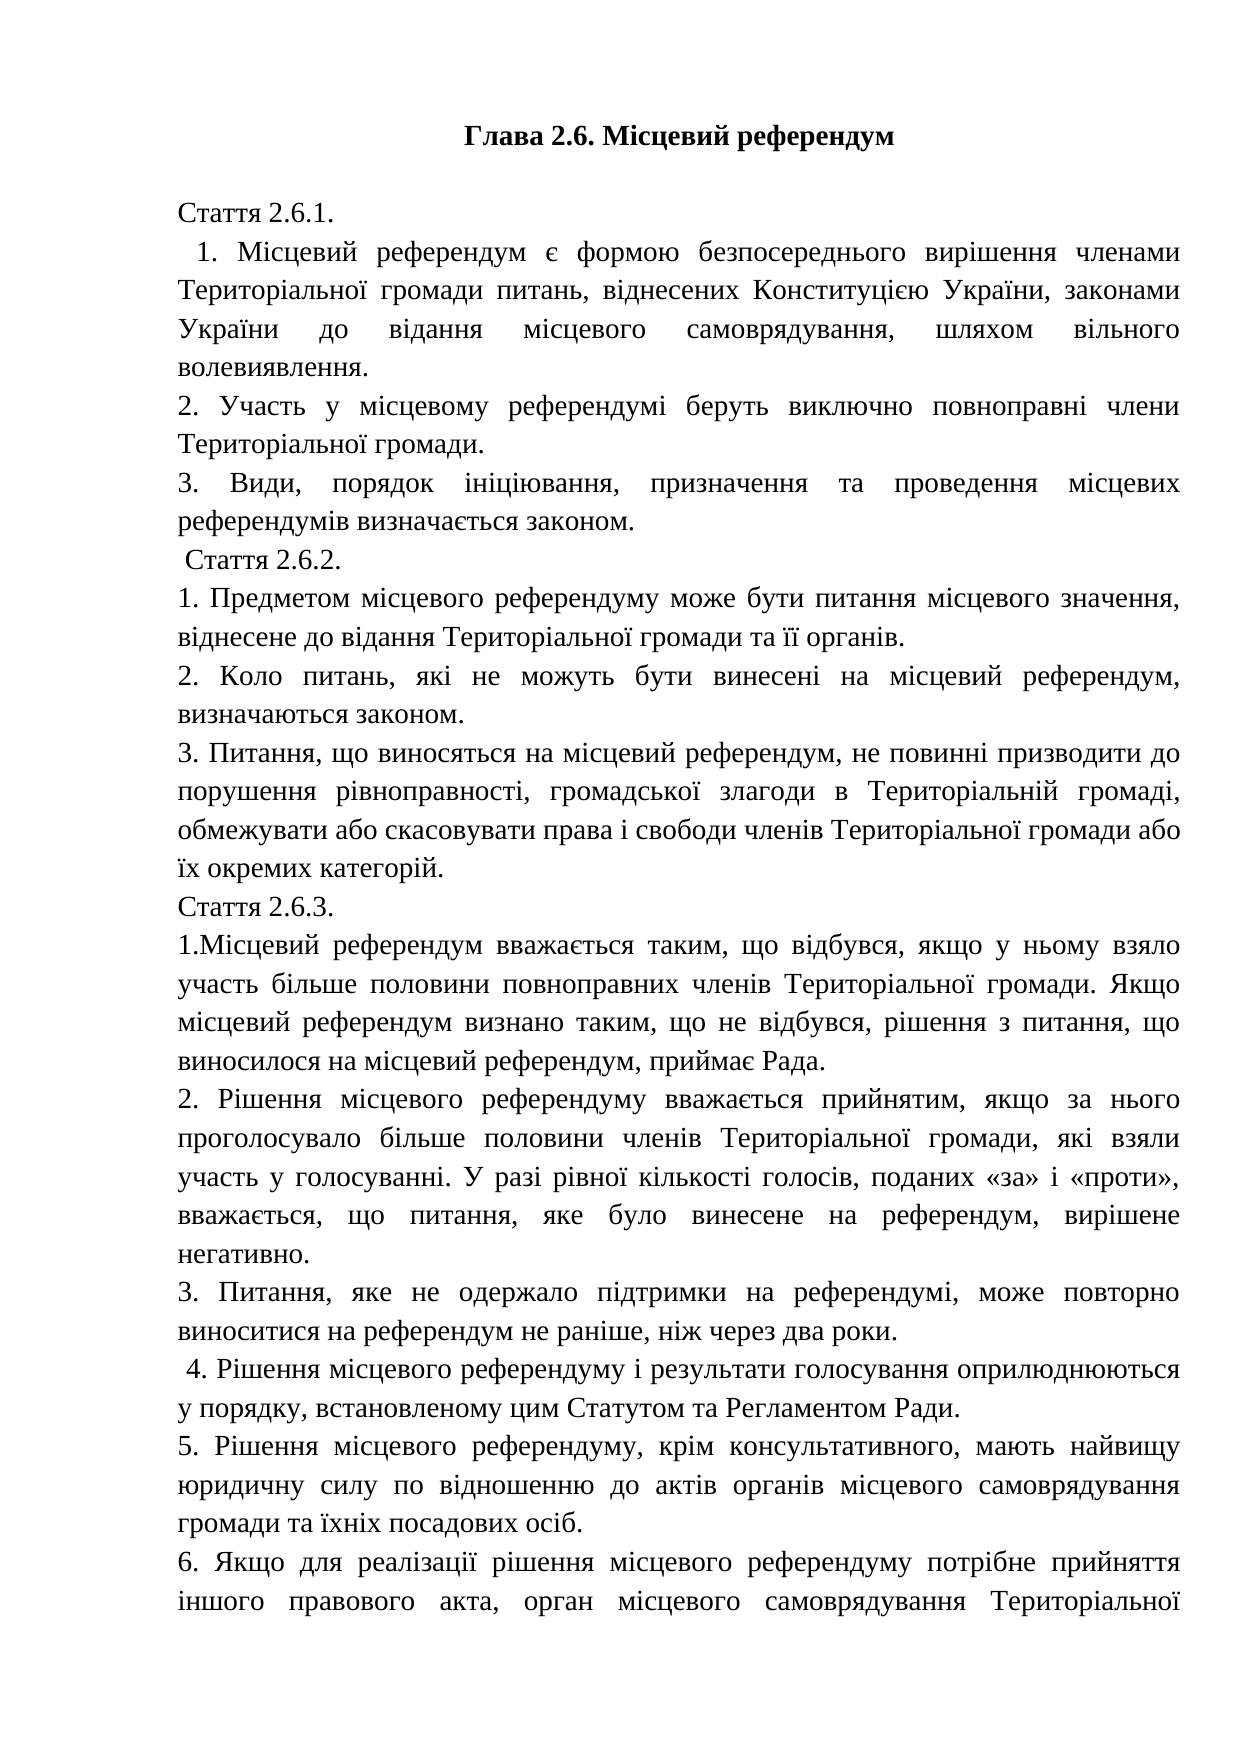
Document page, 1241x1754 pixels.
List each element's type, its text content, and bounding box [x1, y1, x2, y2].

text Глава 2.6. Місцевий референдум [177, 118, 1181, 152]
text 1. Предметом місцевого референдуму може бути питання місцевого значення, віднесене до відання Територіальної громади та її органів. [177, 581, 1181, 653]
text 1.Місцевий референдум вважається таким, що відбувся, якщо у ньому взяло участь більше половини повноправних членів Територіальної громади. Якщо місцевий референдум визнано таким, що не відбувся, рішення з питання, що виносилося на місцевий референдум, приймає Рада. [177, 927, 1181, 1077]
text Стаття 2.6.3. [177, 889, 1181, 922]
text Стаття 2.6.2. [177, 542, 1181, 576]
text 2. Участь у місцевому референдумі беруть виключно повноправні члени Територіальної громади. [177, 388, 1181, 460]
text 3. Види, порядок ініціювання, призначення та проведення місцевих референдумів визначається законом. [177, 465, 1181, 537]
text 2. Рішення місцевого референдуму вважається прийнятим, якщо за нього проголосувало більше половини членів Територіальної громади, які взяли участь у голосуванні. У разі рівної кількості голосів, поданих «за» і «проти», вважається, що питання, яке було винесене на референдум, вирішене негативно. [177, 1082, 1181, 1269]
text 4. Рішення місцевого референдуму і результати голосування оприлюднюються у порядку, встановленому цим Статутом та Регламентом Ради. [177, 1351, 1181, 1423]
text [177, 1544, 1181, 1616]
text 5. Рішення місцевого референдуму, крім консультативного, мають найвищу юридичну силу по відношенню до актів органів місцевого самоврядування громади та їхніх посадових осіб. [177, 1428, 1181, 1539]
text 3. Питання, яке не одержало підтримки на референдумі, може повторно виноситися на референдум не раніше, ніж через два роки. [177, 1274, 1181, 1346]
text 2. Коло питань, які не можуть бути винесені на місцевий референдум, визначаються законом. [177, 658, 1181, 730]
text 1. Місцевий референдум є формою безпосереднього вирішення членами Територіальної громади питань, віднесених Конституцією України, законами України до відання місцевого самоврядування, шляхом вільного волевиявлення. [177, 234, 1181, 383]
text Стаття 2.6.1. [177, 195, 1181, 229]
text 3. Питання, що виносяться на місцевий референдум, не повинні призводити до порушення рівноправності, громадської злагоди в Територіальній громаді, обмежувати або скасовувати права і свободи членів Територіальної громади або їх окремих категорій. [177, 735, 1181, 884]
